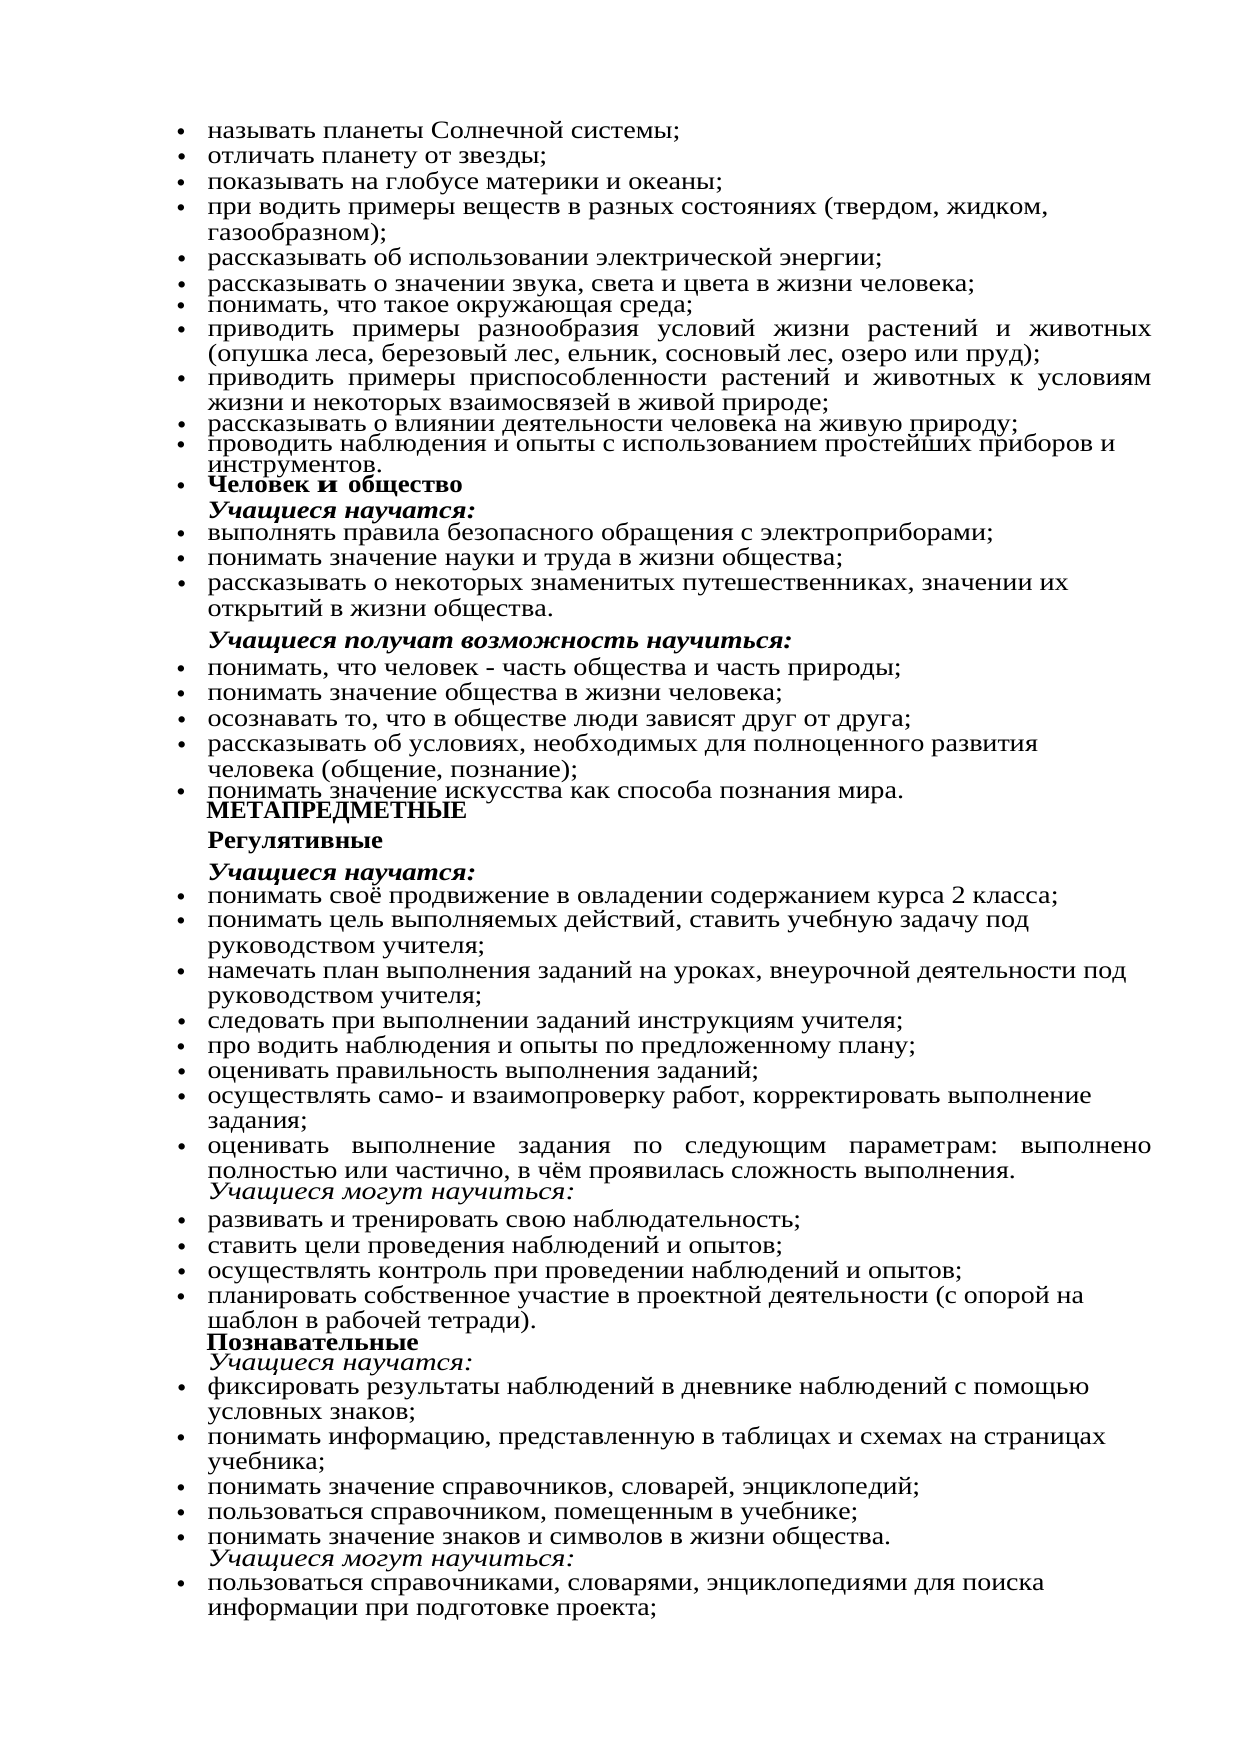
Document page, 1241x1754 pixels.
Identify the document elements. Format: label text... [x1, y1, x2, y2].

text Познавательные [206, 1334, 1152, 1354]
list отличать планету от звезды; [178, 143, 1152, 169]
list рассказывать об использовании электрической энергии; [178, 245, 1152, 271]
list понимать значение знаков и символов в жизни общества. [178, 1525, 1152, 1550]
list понимать цель выполняемых действий, ставить учебную задачу под руководством учителя; [178, 907, 1152, 958]
list осуществлять само- и взаимопроверку работ, корректировать выполнение задания; [178, 1083, 1152, 1133]
list понимать значение науки и труда в жизни общества; [178, 545, 1152, 570]
list про водить наблюдения и опыты по предложенному плану; [178, 1033, 1152, 1058]
list Человек и общество [178, 476, 1152, 497]
list развивать и тренировать свою наблюдательность; [178, 1204, 1152, 1234]
list понимать значение справочников, словарей, энциклопедий; [178, 1475, 1152, 1500]
text Учащиеся научатся: [207, 1354, 1152, 1375]
text Регулятивные [207, 823, 818, 855]
list пользоваться справочниками, словарями, энциклопедиями для поиска информации при подготовке проекта; [178, 1570, 1152, 1620]
list осуществлять контроль при проведении наблюдений и опытов; [178, 1259, 1152, 1284]
list рассказывать о влиянии деятельности человека на живую природу; [178, 415, 1152, 436]
text Учащиеся могут научиться: [207, 1550, 1152, 1570]
text Учащиеся научатся: [207, 497, 1152, 524]
list понимать своё продвижение в овладении содержанием курса 2 класса; [178, 887, 1152, 907]
list планировать собственное участие в проектной деятельности (с опорой на шаблон в рабочей тетради). [178, 1284, 1152, 1334]
list понимать значение общества в жизни человека; [178, 680, 1152, 706]
list приводить примеры разнообразия условий жизни растений и животных (опушка леса, березовый лес, ельник, сосновый лес, озеро или пруд); [178, 317, 1152, 366]
list понимать значение искусства как способа познания мира. [178, 782, 1152, 802]
text МЕТАПРЕДМЕТНЫЕ [206, 802, 338, 823]
list понимать, что человек - часть общества и часть природы; [178, 655, 1152, 680]
text Учащиеся получат возможность научиться: [207, 621, 1152, 655]
list приводить примеры приспособленности растений и животных к условиям жизни и некоторых взаимосвязей в живой природе; [178, 366, 1152, 415]
list рассказывать о некоторых знаменитых путешественниках, значении их открытий в жизни общества. [178, 570, 1152, 621]
list следовать при выполнении заданий инструкциям учителя; [178, 1008, 1152, 1033]
list проводить наблюдения и опыты с использованием простейших приборов и инструментов. [178, 436, 1152, 476]
list намечать план выполнения заданий на уроках, внеурочной деятельности под руководством учителя; [178, 958, 1152, 1008]
list при водить примеры веществ в разных состояниях (твердом, жидком, газообразном); [178, 194, 1152, 245]
list фиксировать результаты наблюдений в дневнике наблюдений с помощью условных знаков; [178, 1375, 1152, 1425]
list рассказывать о значении звука, света и цвета в жизни человека; [178, 271, 1152, 296]
list пользоваться справочником, помещенным в учебнике; [178, 1500, 1152, 1525]
text Учащиеся научатся: [207, 855, 818, 887]
list оценивать правильность выполнения заданий; [178, 1058, 1152, 1083]
text Учащиеся могут научиться: [207, 1183, 1152, 1204]
list понимать, что такое окружающая среда; [178, 296, 1152, 316]
list понимать информацию, представленную в таблицах и схемах на страницах учебника; [178, 1425, 1152, 1475]
list ставить цели проведения наблюдений и опытов; [178, 1234, 1152, 1259]
text МЕТАПРЕДМЕТНЫЕ [349, 802, 1152, 823]
list оценивать выполнение задания по следующим параметрам: выполнено полностью или частично, в чём проявилась сложность выполнения. [178, 1133, 1152, 1183]
list показывать на глобусе материки и океаны; [178, 169, 1152, 194]
list называть планеты Солнечной системы; [178, 118, 1152, 143]
list осознавать то, что в обществе люди зависят друг от друга; [178, 706, 1152, 731]
list выполнять правила безопасного обращения с электроприборами; [178, 524, 1152, 545]
list рассказывать об условиях, необходимых для полноценного развития человека (общение, познание); [178, 731, 1152, 782]
